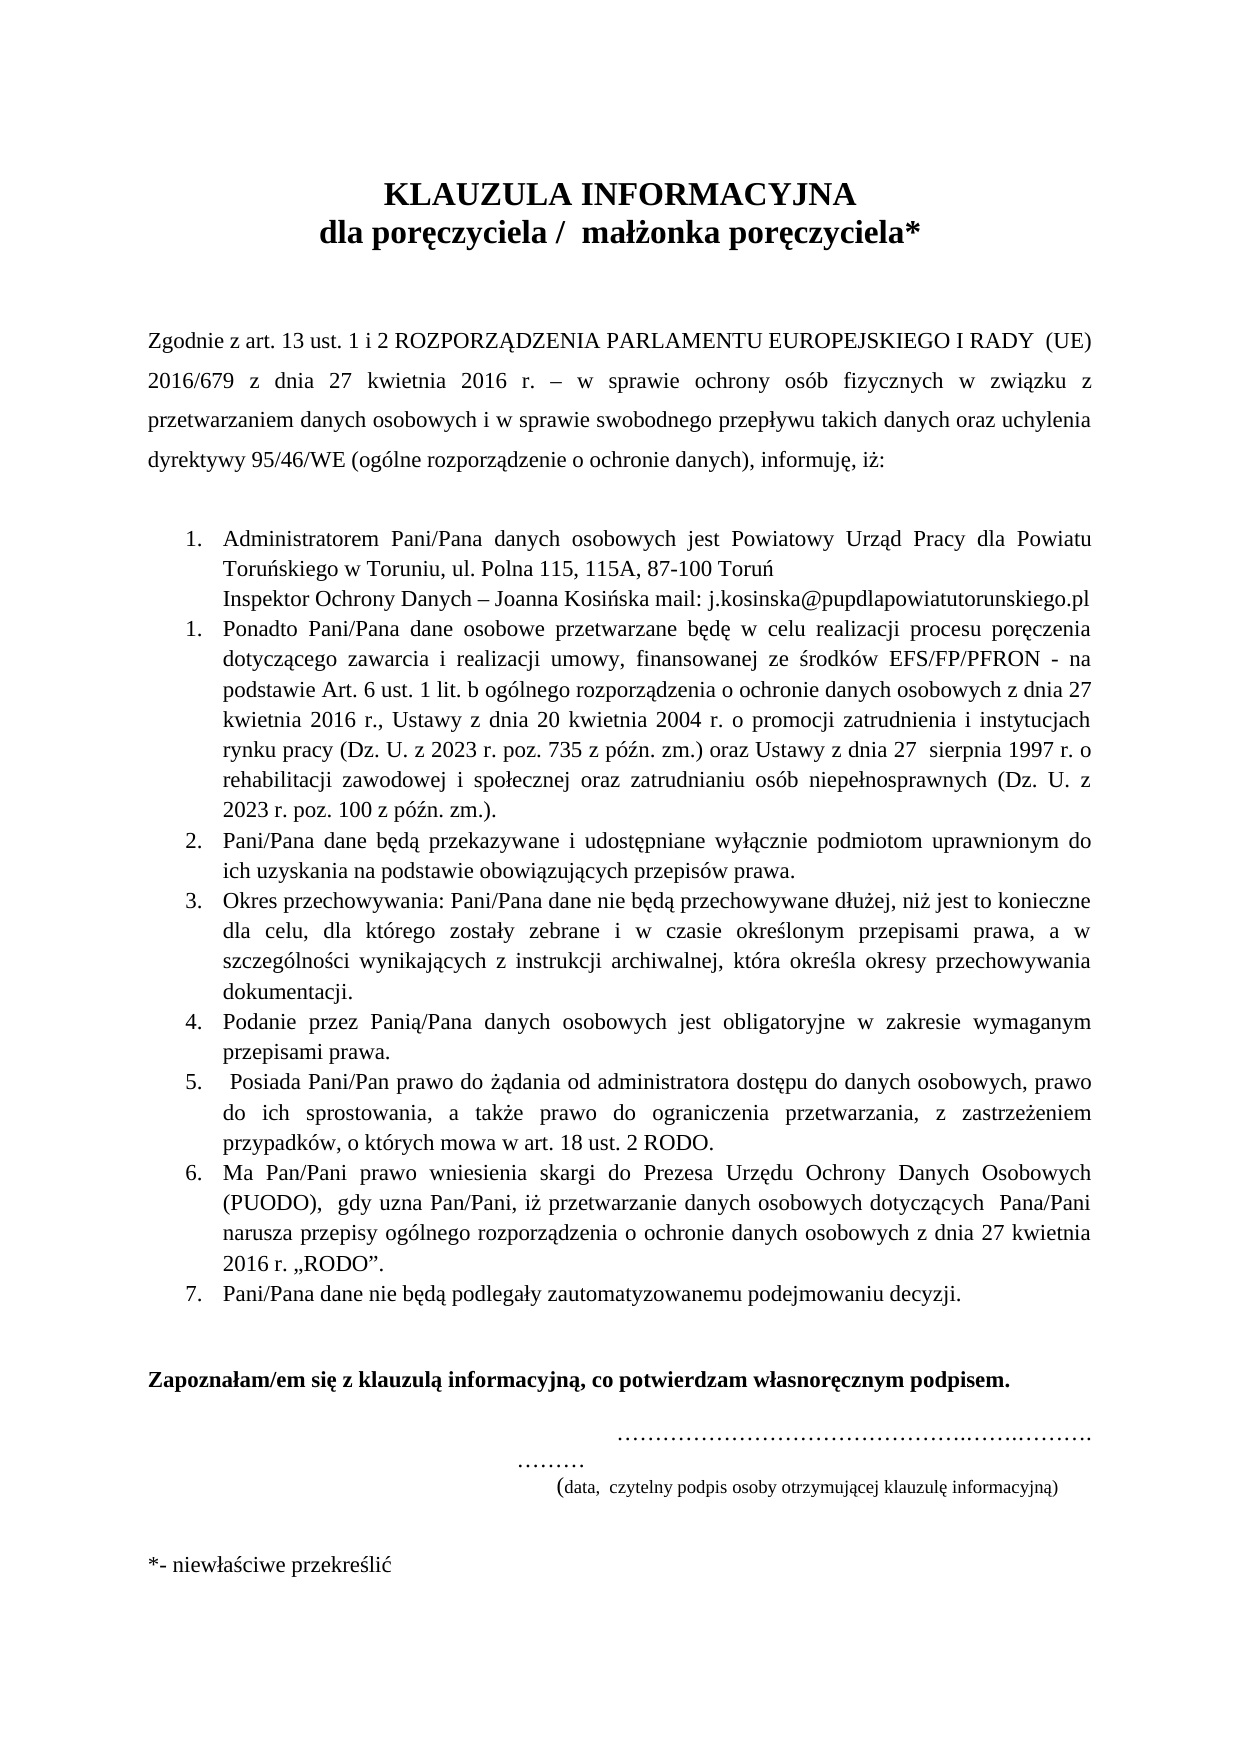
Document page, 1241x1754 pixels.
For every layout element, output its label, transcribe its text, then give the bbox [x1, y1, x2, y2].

text ……………………………………….…….……….……… [516, 1419, 1093, 1472]
list Pani/Pana dane będą przekazywane i udostępniane wyłącznie podmiotom uprawnionym do ich uzyskania na podstawie obowiązujących przepisów prawa. [185, 827, 1093, 883]
list Posiada Pani/Pan prawo do żądania od administratora dostępu do danych osobowych, prawo do ich sprostowania, a także prawo do ograniczenia przetwarzania, z zastrzeżeniem przypadków, o których mowa w art. 18 ust. 2 RODO. [185, 1068, 1093, 1155]
list Administratorem Pani/Pana danych osobowych jest Powiatowy Urząd Pracy dla Powiatu Toruńskiego w Toruniu, ul. Polna 115, 115A, 87-100 Toruń [185, 525, 1093, 581]
list Inspektor Ochrony Danych – Joanna Kosińska mail: j.kosinska@pupdlapowiatutorunskiego.pl [223, 585, 1093, 611]
list Podanie przez Panią/Pana danych osobowych jest obligatoryjne w zakresie wymaganym przepisami prawa. [185, 1008, 1093, 1064]
list Pani/Pana dane nie będą podlegały zautomatyzowanemu podejmowaniu decyzji. [185, 1280, 1093, 1306]
text dla poręczyciela / małżonka poręczyciela* [148, 212, 1093, 251]
list Ponadto Pani/Pana dane osobowe przetwarzane będę w celu realizacji procesu poręczenia dotyczącego zawarcia i realizacji umowy, finansowanej ze środków EFS/FP/PFRON - na podstawie Art. 6 ust. 1 lit. b ogólnego rozporządzenia o ochronie danych osobowych z dnia 27 kwietnia 2016 r., Ustawy z dnia 20 kwietnia 2004 r. o promocji zatrudnienia i instytucjach rynku pracy (Dz. U. z 2023 r. poz. 735 z późn. zm.) oraz Ustawy z dnia 27 sierpnia 1997 r. o rehabilitacji zawodowej i społecznej oraz zatrudnianiu osób niepełnosprawnych (Dz. U. z 2023 r. poz. 100 z późn. zm.). [185, 615, 1093, 823]
text *- niewłaściwe przekreślić [148, 1551, 1093, 1578]
list Ma Pan/Pani prawo wniesienia skargi do Prezesa Urzędu Ochrony Danych Osobowych (PUODO), gdy uzna Pan/Pani, iż przetwarzanie danych osobowych dotyczących Pana/Pani narusza przepisy ogólnego rozporządzenia o ochronie danych osobowych z dnia 27 kwietnia 2016 r. „RODO”. [185, 1159, 1093, 1276]
list Okres przechowywania: Pani/Pana dane nie będą przechowywane dłużej, niż jest to konieczne dla celu, dla którego zostały zebrane i w czasie określonym przepisami prawa, a w szczególności wynikających z instrukcji archiwalnej, która określa okresy przechowywania dokumentacji. [185, 887, 1093, 1004]
text Zgodnie z art. 13 ust. 1 i 2 ROZPORZĄDZENIA PARLAMENTU EUROPEJSKIEGO I RADY (UE) 2016/679 z dnia 27 kwietnia 2016 r. – w sprawie ochrony osób fizycznych w związku z przetwarzaniem danych osobowych i w sprawie swobodnego przepływu takich danych oraz uchylenia dyrektywy 95/46/WE (ogólne rozporządzenie o ochronie danych), informuję, iż: [148, 327, 1093, 472]
text Zapoznałam/em się z klauzulą informacyjną, co potwierdzam własnoręcznym podpisem. [148, 1367, 1093, 1393]
text KLAUZULA INFORMACYJNA [148, 174, 1093, 212]
text (data, czytelny podpis osoby otrzymującej klauzulę informacyjną) [516, 1472, 1093, 1498]
